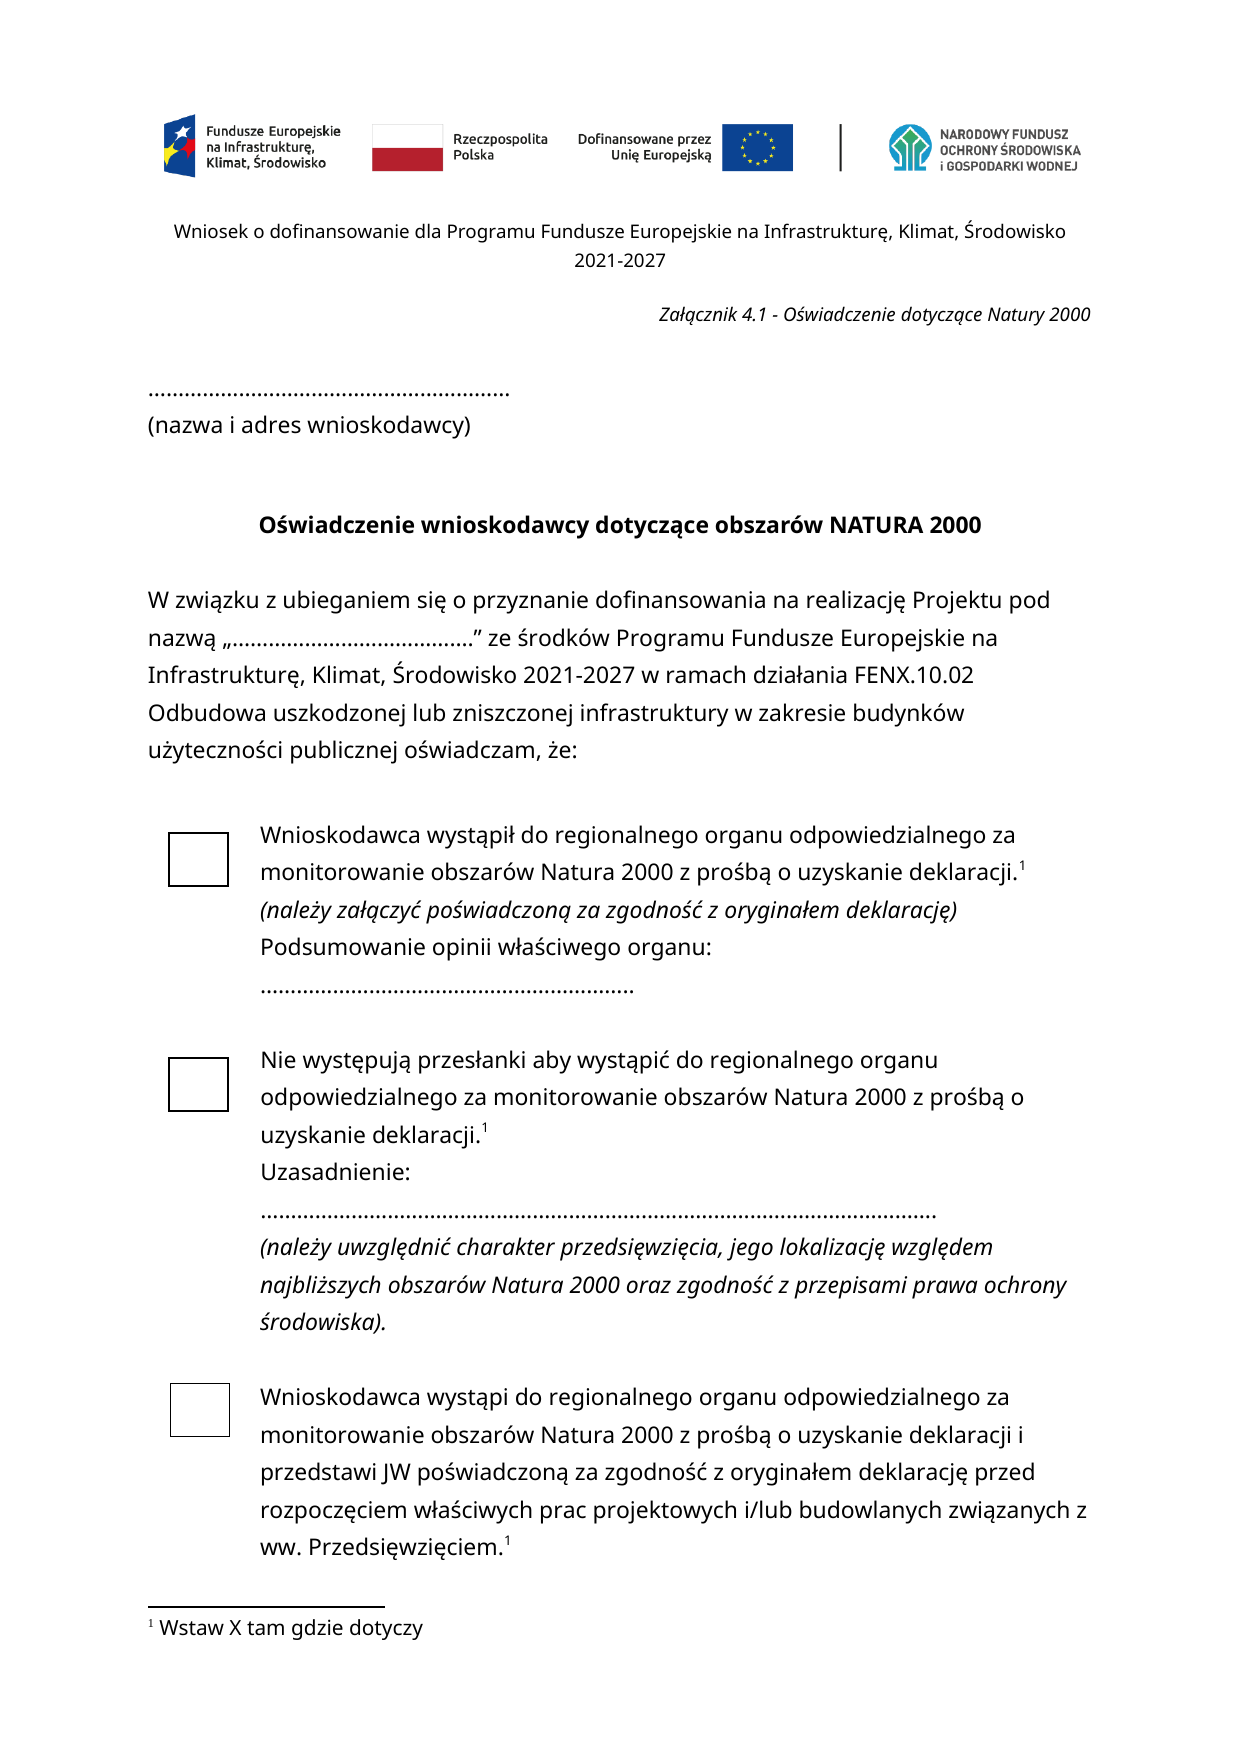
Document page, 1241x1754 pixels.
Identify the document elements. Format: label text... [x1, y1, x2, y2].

text …………………………………………………… [148, 372, 1093, 403]
text (należy uwzględnić charakter przedsięwzięcia, jego lokalizację względem najbliższych obszarów Natura 2000 oraz zgodność z przepisami prawa ochrony środowiska). [260, 1231, 1093, 1337]
text Uzasadnienie: …………………………………………………………………………………………………. [260, 1156, 1093, 1225]
text Podsumowanie opinii właściwego organu: …………………………………………………….. [260, 931, 1093, 1000]
text Wnioskodawca wystąpił do regionalnego organu odpowiedzialnego za monitorowanie obszarów Natura 2000 z prośbą o uzyskanie deklaracji. (należy załączyć poświadczoną za zgodność z oryginałem deklarację) [260, 818, 1093, 925]
text Wnioskodawca wystąpi do regionalnego organu odpowiedzialnego za monitorowanie obszarów Natura 2000 z prośbą o uzyskanie deklaracji i przedstawi JW poświadczoną za zgodność z oryginałem deklarację przed rozpoczęciem właściwych prac projektowych i/lub budowlanych związanych z ww. Przedsięwzięciem.1 [260, 1381, 1093, 1562]
picture [147, 98, 1093, 193]
text Nie występują przesłanki aby wystąpić do regionalnego organu odpowiedzialnego za monitorowanie obszarów Natura 2000 z prośbą o uzyskanie deklaracji.1 [260, 1043, 1093, 1150]
text W związku z ubieganiem się o przyznanie dofinansowania na realizację Projektu pod nazwą „………………………………….” ze środków Programu Fundusze Europejskie na Infrastrukturę, Klimat, Środowisko 2021-2027 w ramach działania FENX.10.02 Odbudowa uszkodzonej lub zniszczonej infrastruktury w zakresie budynków użyteczności publicznej oświadczam, że: [148, 584, 1093, 766]
subtitle Oświadczenie wnioskodawcy dotyczące obszarów NATURA 2000 [148, 509, 1093, 541]
text (nazwa i adres wnioskodawcy) [148, 409, 1093, 441]
